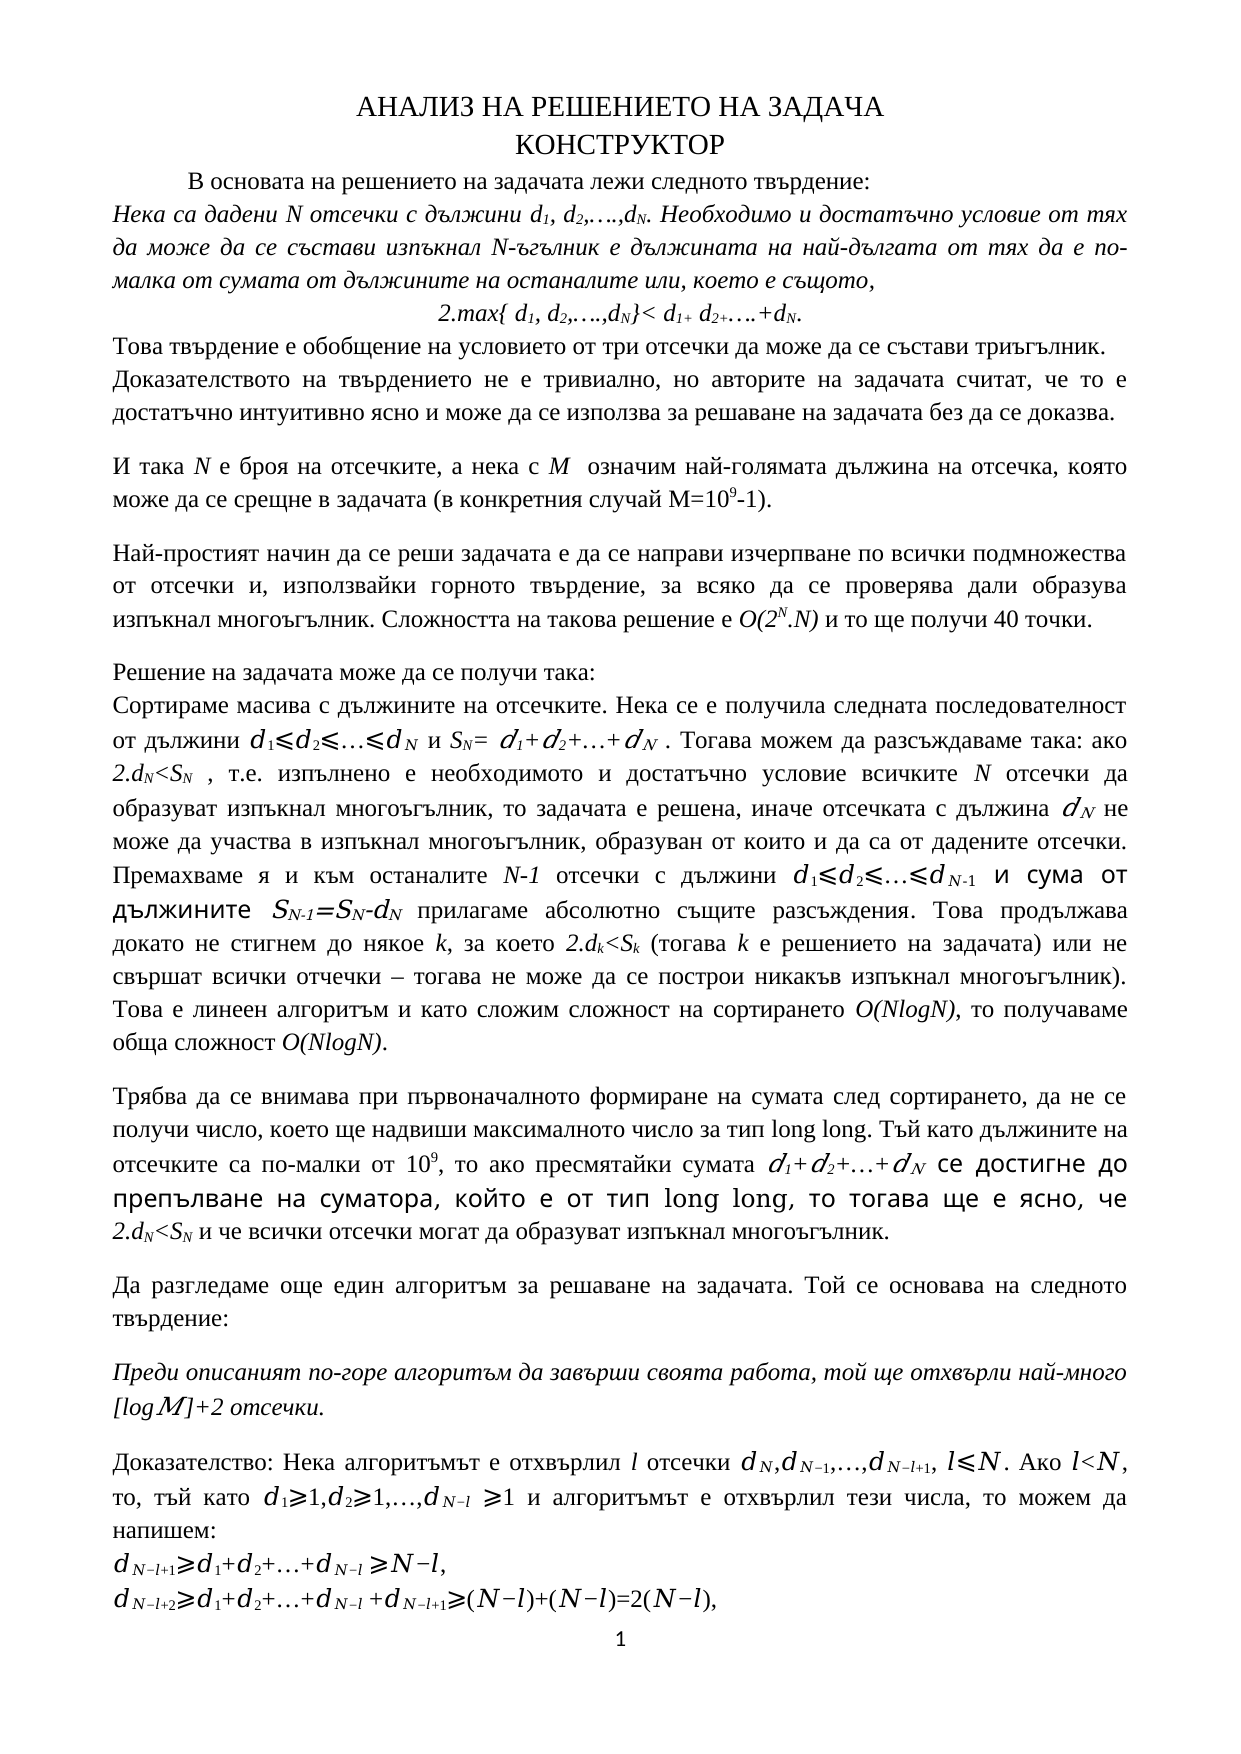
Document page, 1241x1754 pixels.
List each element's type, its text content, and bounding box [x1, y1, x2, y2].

text 𝑑𝑁−𝑙+1⩾𝑑1+𝑑2+…+𝑑𝑁−𝑙 ⩾𝑁−𝑙, [112, 1548, 1128, 1578]
text 𝑑𝑁−𝑙+2⩾𝑑1+𝑑2+…+𝑑𝑁−𝑙 +𝑑𝑁−𝑙+1⩾(𝑁−𝑙)+(𝑁−𝑙)=2(𝑁−𝑙), [112, 1583, 1128, 1613]
text Доказателство: Нека алгоритъмът е отхвърлил l отсечки 𝑑𝑁,𝑑𝑁−1,…,𝑑𝑁−𝑙+1, 𝑙⩽𝑁. Ако 𝑙<𝑁, то, тъй като 𝑑1⩾1,𝑑2⩾1,…,𝑑𝑁−𝑙 ⩾1 и алгоритъмът е отхвърлил тези числа, то можем да напишем: [112, 1446, 1128, 1544]
text Доказателството на твърдението не е тривиално, но авторите на задачата считат, че то е достатъчно интуитивно ясно и може да се използва за решаване на задачата без да се доказва. [112, 364, 1128, 426]
text Нека са дадени N отсечки с дължини d1, d2,….,dN. Необходимо и достатъчно условие от тях да може да се състави изпъкнал N-ъгълник е дължината на най-дългата от тях да е по-малка от сумата от дължините на останалите или, което е същото, [112, 199, 1128, 293]
text Трябва да се внимава при първоначалното формиране на сумата след сортирането, да не се получи число, което ще надвиши максималното число за тип long long. Тъй като дължините на отсечките са по-малки от 109, то ако пресмятайки сумата 𝑑1+𝑑2+…+𝑑𝑁 се достигне до препълване на суматора, който е от тип long long, то тогава ще е ясно, че 2.dN<SN и че всички отсечки могат да образуват изпъкнал многоъгълник. [112, 1081, 1128, 1245]
text АНАЛИЗ НА РЕШЕНИЕТО НА ЗАДАЧА [112, 89, 1128, 122]
text КОНСТРУКТОР [112, 127, 1128, 161]
text И така N е броя на отсечките, а нека с M означим най-голямата дължина на отсечка, която може да се срещне в задачата (в конкретния случай M=109-1). [112, 451, 1128, 512]
text Сортираме масива с дължините на отсечките. Нека се е получила следната последователност от дължини 𝑑1⩽𝑑2⩽…⩽𝑑𝑁 и SN= 𝑑1+𝑑2+…+𝑑𝑁 . Тогава можем да разсъждаваме така: ако 2.dN<SN , т.е. изпълнено е необходимото и достатъчно условие всичките N отсечки да образуват изпъкнал многоъгълник, то задачата е решена, иначе отсечката с дължина 𝑑𝑁 не може да участва в изпъкнал многоъгълник, образуван от които и да са от дадените отсечки. Премахваме я и към останалите N-1 отсечки с дължини 𝑑1⩽𝑑2⩽…⩽𝑑𝑁-1 и сума от дължините SN-1=SN-dN прилагаме абсолютно същите разсъждения. Това продължава докато не стигнем до някое k, за което 2.dk<Sk (тогава k е решението на задачата) или не свършат всички отчечки – тогава не може да се построи никакъв изпъкнал многоъгълник). Това е линеен алгоритъм и като сложим сложност на сортирането O(NlogN), то получаваме обща сложност O(NlogN). [112, 691, 1128, 1056]
text Да разгледаме още един алгоритъм за решаване на задачата. Той се основава на следното твърдение: [112, 1270, 1128, 1332]
text 2.max{ d1, d2,….,dN}< d1+ d2+….+dN. [112, 298, 1128, 327]
text Преди описаният по-горе алгоритъм да завърши своята работа, той ще отхвърли най-много [log𝑀]+2 отсечки. [112, 1357, 1128, 1421]
text Най-простият начин да се реши задачата е да се направи изчерпване по всички подмножества от отсечки и, използвайки горното твърдение, за всяко да се проверява дали образува изпъкнал многоъгълник. Сложността на такова решение е O(2N.N) и то ще получи 40 точки. [112, 538, 1128, 632]
text В основата на решението на задачата лежи следното твърдение: [112, 166, 1128, 194]
text Решение на задачата може да се получи така: [112, 657, 1128, 686]
text Това твърдение е обобщение на условието от три отсечки да може да се състави триъгълник. [112, 331, 1128, 359]
